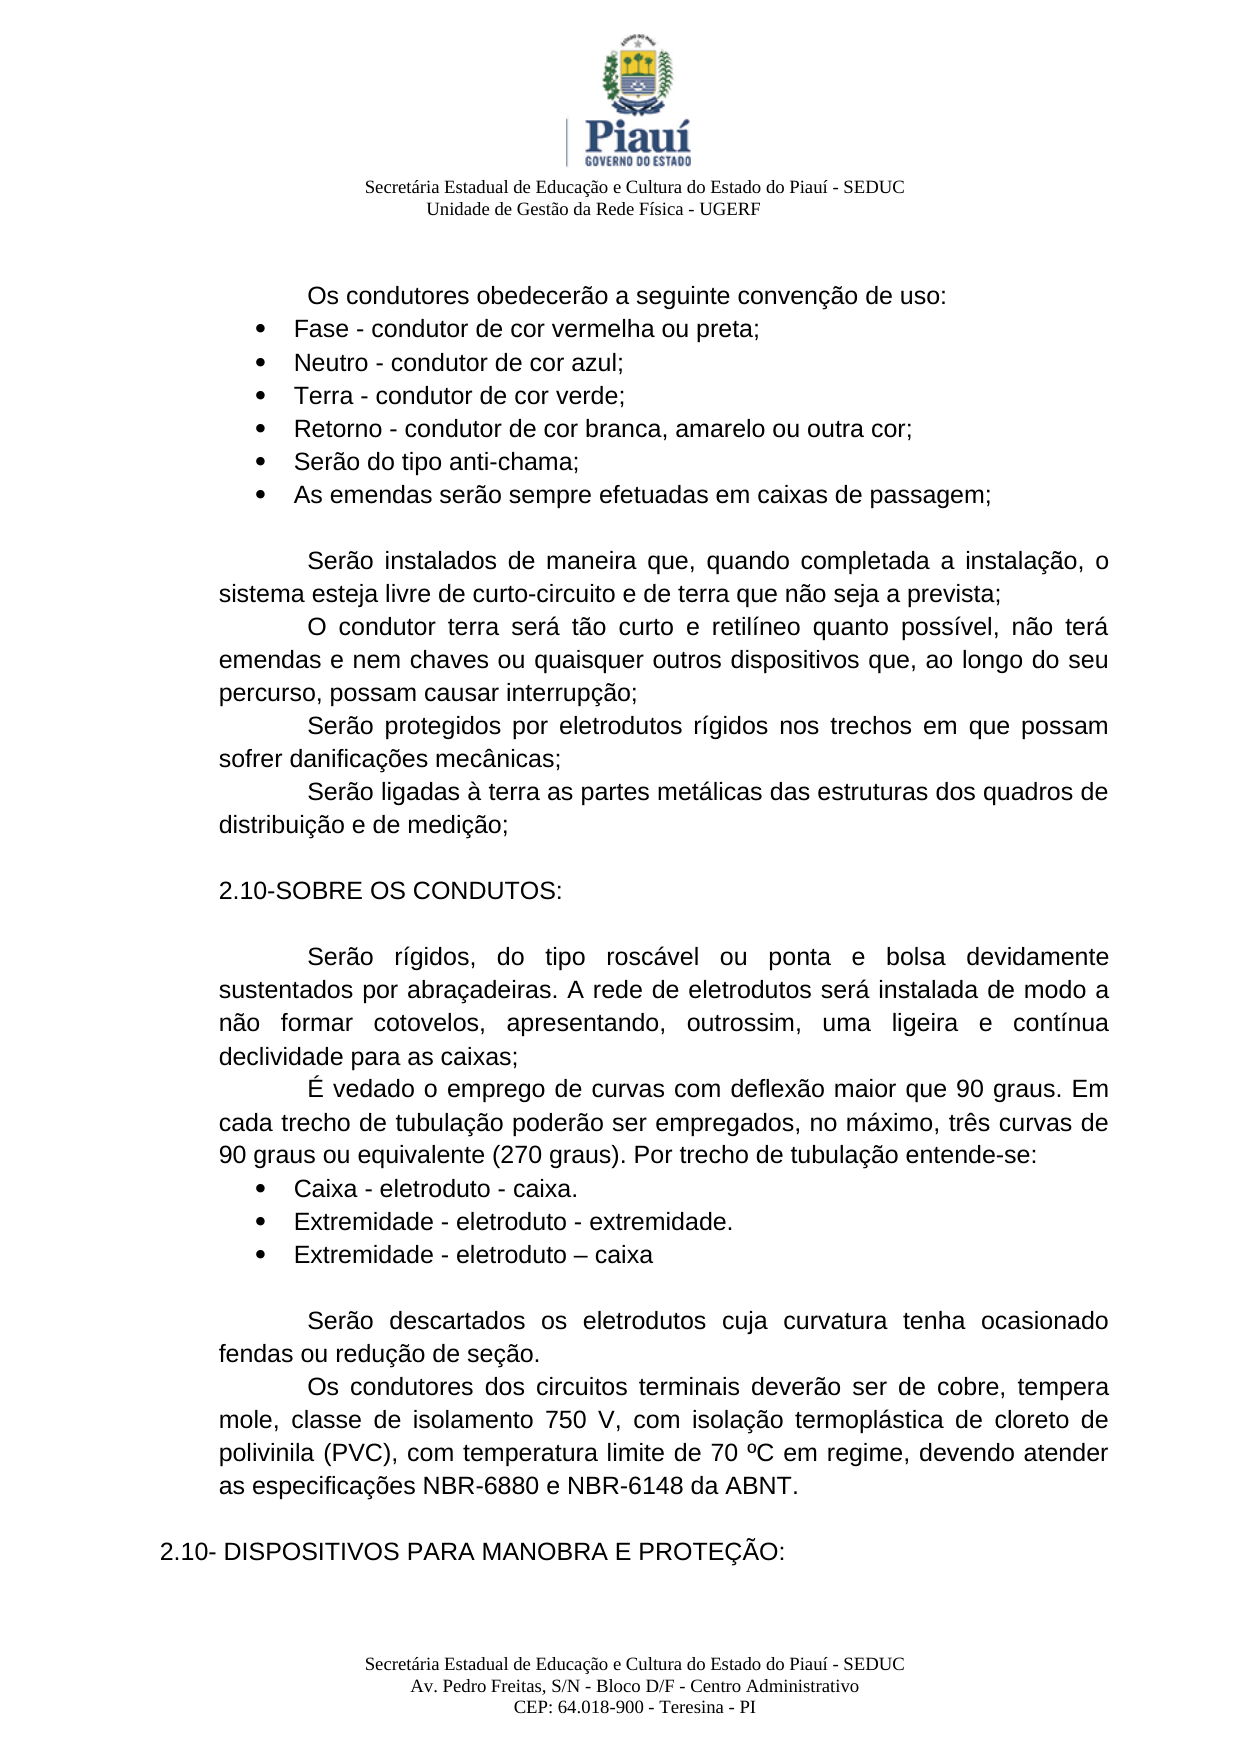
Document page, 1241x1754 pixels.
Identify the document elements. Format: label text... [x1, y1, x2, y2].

text 2.10- DISPOSITIVOS PARA MANOBRA E PROTEÇÃO: [159, 1537, 1110, 1566]
list As emendas serão sempre efetuadas em caixas de passagem; [256, 480, 1110, 509]
text Os condutores obedecerão a seguinte convenção de uso: [218, 281, 1110, 310]
list Serão instalados de maneira que, quando completada a instalação, o sistema esteja livre de curto-circuito e de terra que não seja a prevista; [218, 546, 1110, 608]
text O condutor terra será tão curto e retilíneo quanto possível, não terá emendas e nem chaves ou quaisquer outros dispositivos que, ao longo do seu percurso, possam causar interrupção; [218, 612, 1110, 707]
text 2.10-SOBRE OS CONDUTOS: [218, 876, 1110, 905]
text Serão descartados os eletrodutos cuja curvatura tenha ocasionado fendas ou redução de seção. [218, 1306, 1110, 1368]
text Serão protegidos por eletrodutos rígidos nos trechos em que possam sofrer danificações mecânicas; [218, 711, 1110, 773]
picture [566, 29, 704, 177]
list Terra - condutor de cor verde; [256, 381, 1110, 409]
list Retorno - condutor de cor branca, amarelo ou outra cor; [256, 414, 1110, 443]
list Extremidade - eletroduto - extremidade. [256, 1207, 1110, 1236]
list Neutro - condutor de cor azul; [256, 347, 1110, 376]
text É vedado o emprego de curvas com deflexão maior que 90 graus. Em cada trecho de tubulação poderão ser empregados, no máximo, três curvas de 90 graus ou equivalente (270 graus). Por trecho de tubulação entende-se: [218, 1074, 1110, 1169]
text Os condutores dos circuitos terminais deverão ser de cobre, tempera mole, classe de isolamento 750 V, com isolação termoplástica de cloreto de polivinila (PVC), com temperatura limite de 70 ºC em regime, devendo atender as especificações NBR-6880 e NBR-6148 da ABNT. [218, 1372, 1110, 1500]
list Fase - condutor de cor vermelha ou preta; [256, 314, 1110, 343]
text Serão ligadas à terra as partes metálicas das estruturas dos quadros de distribuição e de medição; [218, 777, 1110, 839]
list Caixa - eletroduto - caixa. [256, 1173, 1110, 1202]
list Extremidade - eletroduto – caixa [256, 1240, 1110, 1269]
list Serão do tipo anti-chama; [256, 447, 1110, 476]
text Serão rígidos, do tipo roscável ou ponta e bolsa devidamente sustentados por abraçadeiras. A rede de eletrodutos será instalada de modo a não formar cotovelos, apresentando, outrossim, uma ligeira e contínua declividade para as caixas; [218, 942, 1110, 1070]
